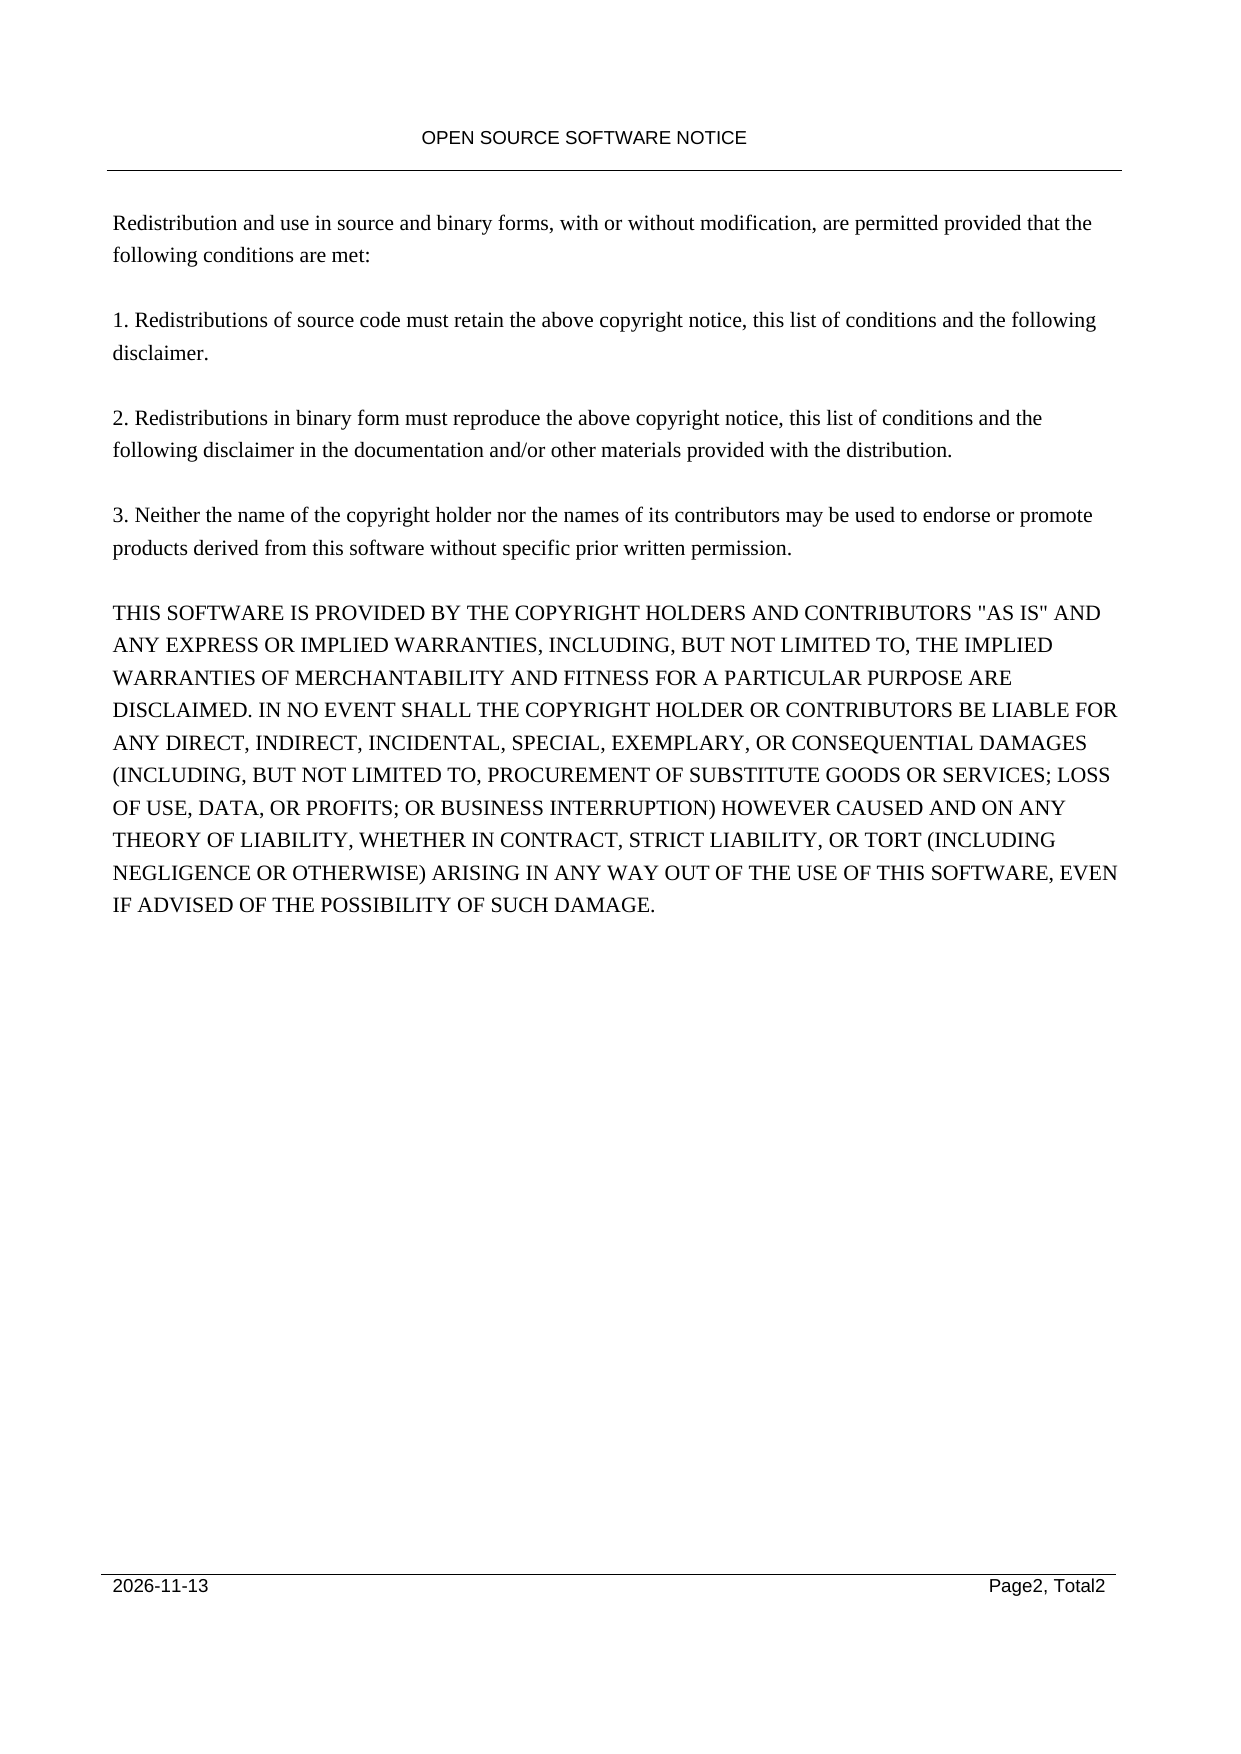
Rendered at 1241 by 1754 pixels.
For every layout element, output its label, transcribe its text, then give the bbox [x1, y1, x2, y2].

text Redistribution and use in source and binary forms, with or without modification, are permitted provided that the following conditions are met: 1. Redistributions of source code must retain the above copyright notice, this list of conditions and the following disclaimer. 2. Redistributions in binary form must reproduce the above copyright notice, this list of conditions and the following disclaimer in the documentation and/or other materials provided with the distribution. 3. Neither the name of the copyright holder nor the names of its contributors may be used to endorse or promote products derived from this software without specific prior written permission. THIS SOFTWARE IS PROVIDED BY THE COPYRIGHT HOLDERS AND CONTRIBUTORS "AS IS" AND ANY EXPRESS OR IMPLIED WARRANTIES, INCLUDING, BUT NOT LIMITED TO, THE IMPLIED WARRANTIES OF MERCHANTABILITY AND FITNESS FOR A PARTICULAR PURPOSE ARE DISCLAIMED. IN NO EVENT SHALL THE COPYRIGHT HOLDER OR CONTRIBUTORS BE LIABLE FOR ANY DIRECT, INDIRECT, INCIDENTAL, SPECIAL, EXEMPLARY, OR CONSEQUENTIAL DAMAGES (INCLUDING, BUT NOT LIMITED TO, PROCUREMENT OF SUBSTITUTE GOODS OR SERVICES; LOSS OF USE, DATA, OR PROFITS; OR BUSINESS INTERRUPTION) HOWEVER CAUSED AND ON ANY THEORY OF LIABILITY, WHETHER IN CONTRACT, STRICT LIABILITY, OR TORT (INCLUDING NEGLIGENCE OR OTHERWISE) ARISING IN ANY WAY OUT OF THE USE OF THIS SOFTWARE, EVEN IF ADVISED OF THE POSSIBILITY OF SUCH DAMAGE. [112, 206, 1128, 921]
